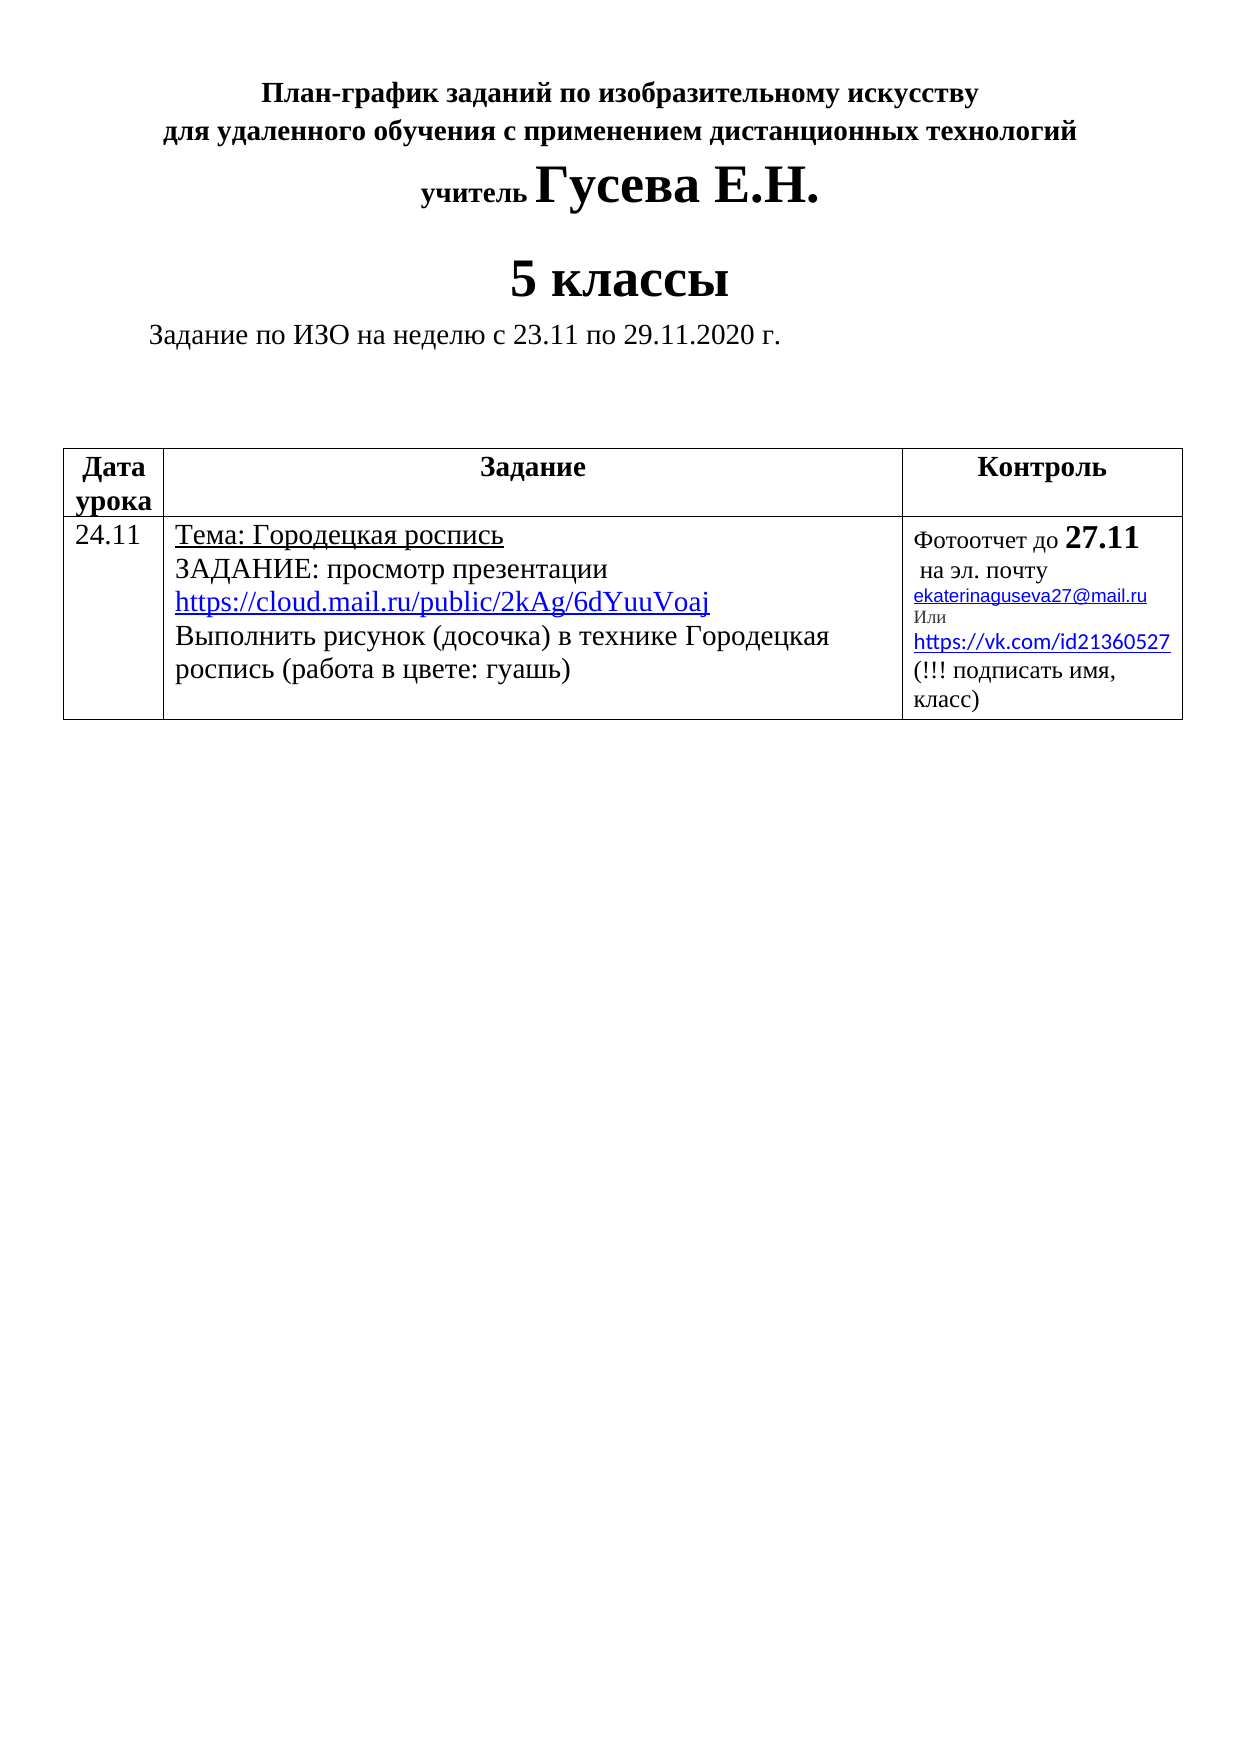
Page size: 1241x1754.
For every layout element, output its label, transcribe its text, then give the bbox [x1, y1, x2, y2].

text для удаленного обучения с применением дистанционных технологий [75, 113, 1165, 147]
text учитель Гусева Е.Н. [75, 152, 1165, 214]
table_header Дата урока [64, 449, 163, 516]
text План-график заданий по изобразительному искусству [75, 75, 1165, 108]
table_cell Тема: Городецкая роспись ЗАДАНИЕ: просмотр презентации https://cloud.mail.ru/public/2kAg/6dYuuVoaj Выполнить рисунок (досочка) в технике Городецкая роспись (работа в цвете: гуашь) [164, 517, 902, 718]
table_header Задание [164, 449, 902, 516]
text Задание по ИЗО на неделю с 23.11 по 29.11.2020 г. [75, 317, 1165, 351]
table_cell Фотоотчет до 27.11 на эл. почту ekaterinaguseva27@mail.ru Или https://vk.com/id21360527 (!!! подписать имя, класс) [903, 517, 1182, 718]
table_cell 24.11 [64, 517, 163, 718]
table_header Контроль [903, 449, 1182, 516]
text 5 классы [75, 246, 1165, 308]
